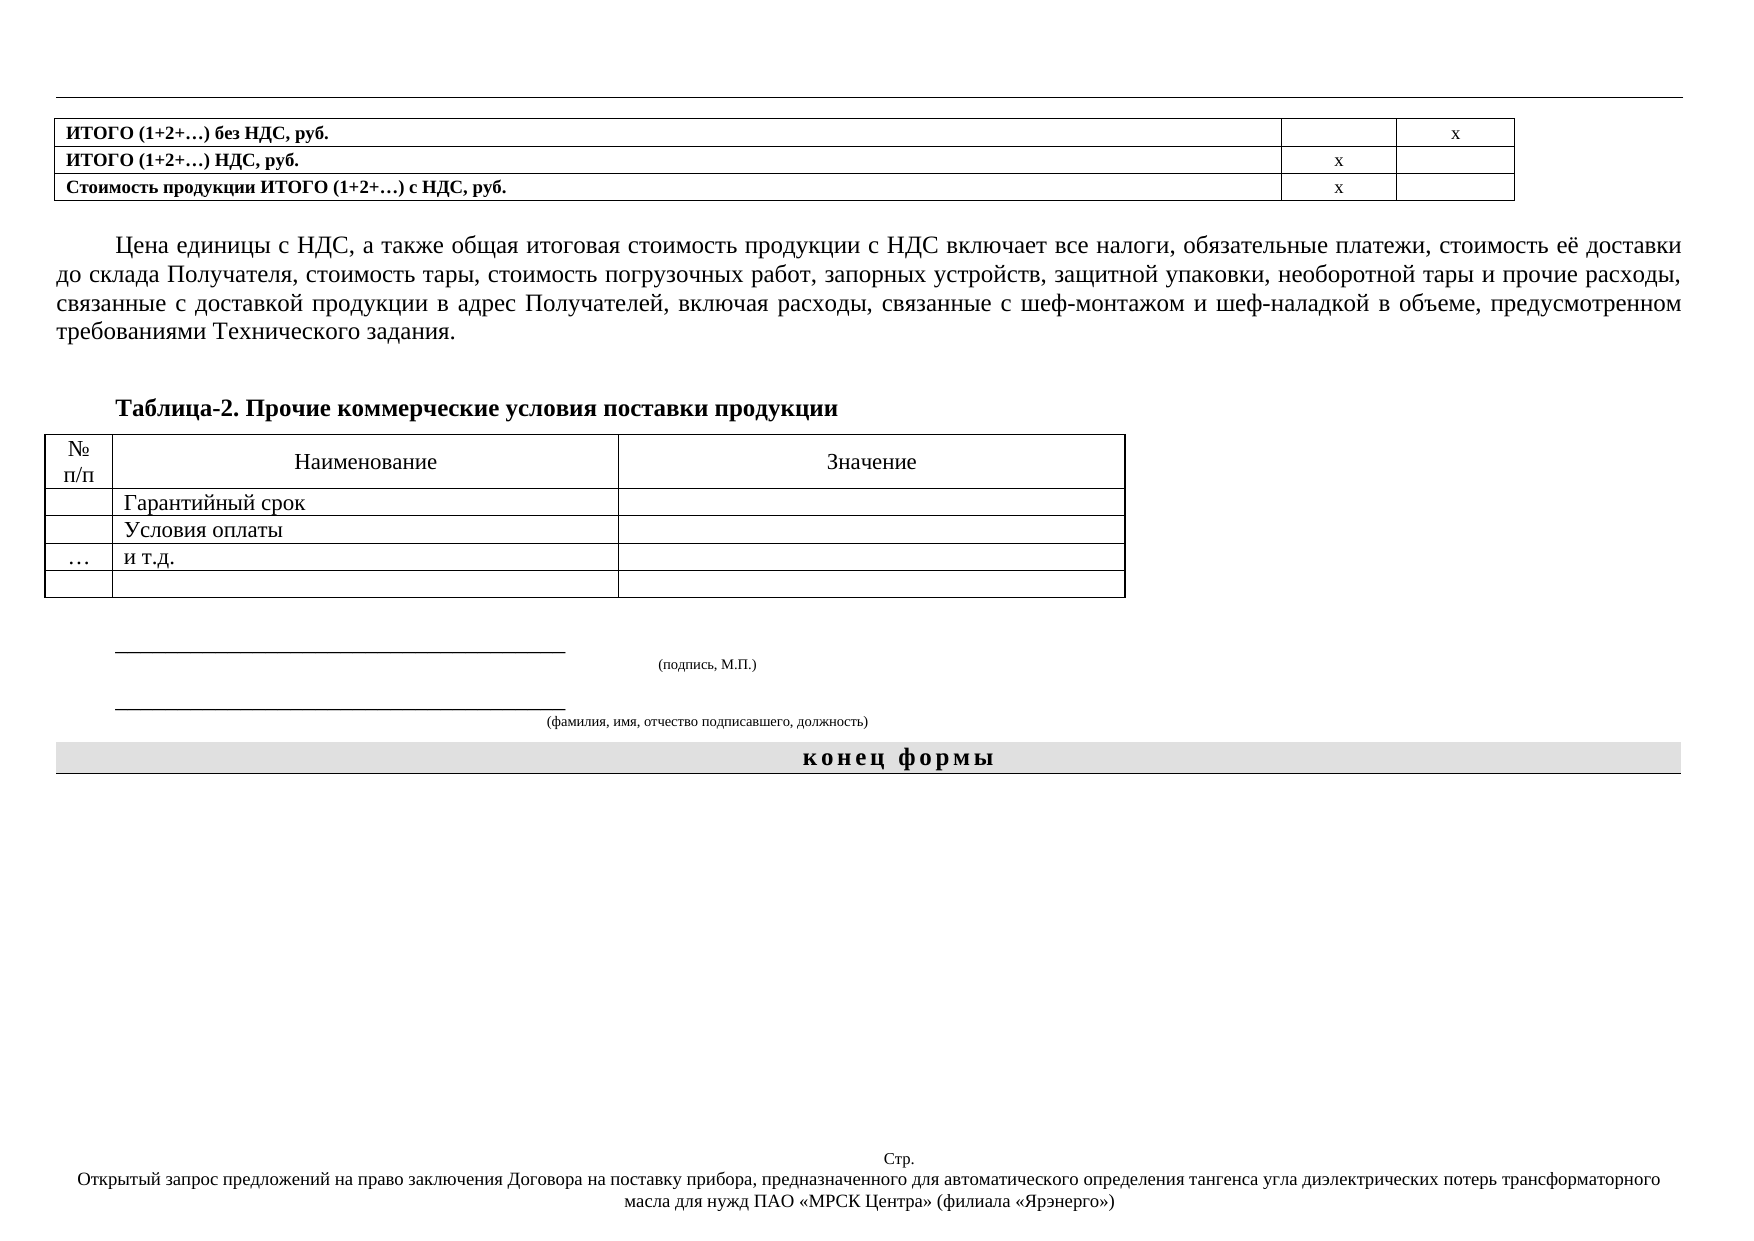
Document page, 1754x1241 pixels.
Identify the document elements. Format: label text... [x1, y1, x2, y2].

table_cell Условия оплаты [113, 516, 618, 542]
table_cell [619, 571, 1124, 597]
table_cell [1282, 119, 1396, 146]
table_cell Гарантийный срок [113, 489, 618, 515]
table_cell [46, 516, 112, 542]
text конец формы [56, 742, 1681, 773]
table_cell ИТОГО (1+2+…) НДС, руб. [55, 147, 1281, 173]
text ____________________________________ [56, 627, 1683, 656]
table_cell Стоимость продукции ИТОГО (1+2+…) с НДС, руб. [55, 174, 1281, 200]
text ____________________________________ [56, 684, 1683, 713]
table_cell [1397, 147, 1514, 173]
table_cell [619, 516, 1124, 542]
table_cell и т.д. [113, 544, 618, 570]
text Таблица-2. Прочие коммерческие условия поставки продукции [56, 393, 1683, 421]
table_cell [1397, 174, 1514, 200]
table_cell [619, 489, 1124, 515]
text Цена единицы с НДС, а также общая итоговая стоимость продукции с НДС включает все налоги, обязательные платежи, стоимость её доставки до склада Получателя, стоимость тары, стоимость погрузочных работ, запорных устройств, защитной упаковки, необоротной тары и прочие расходы, связанные с доставкой продукции в адрес Получателей, включая расходы, связанные с шеф-монтажом и шеф-наладкой в объеме, предусмотренном требованиями Технического задания. [56, 230, 1683, 345]
table_cell х [1282, 174, 1396, 200]
table_cell … [46, 544, 112, 570]
table_cell х [1397, 119, 1514, 146]
text (фамилия, имя, отчество подписавшего, должность) [56, 713, 1299, 742]
table_cell ИТОГО (1+2+…) без НДС, руб. [55, 119, 1281, 146]
table_cell [46, 571, 112, 597]
table_header Наименование [113, 435, 618, 488]
table_cell х [1282, 147, 1396, 173]
table_header Значение [619, 435, 1124, 488]
table_cell [619, 544, 1124, 570]
text (подпись, М.П.) [56, 656, 1299, 684]
table_header № п/п [46, 435, 112, 488]
table_cell [113, 571, 618, 597]
table_cell [46, 489, 112, 515]
